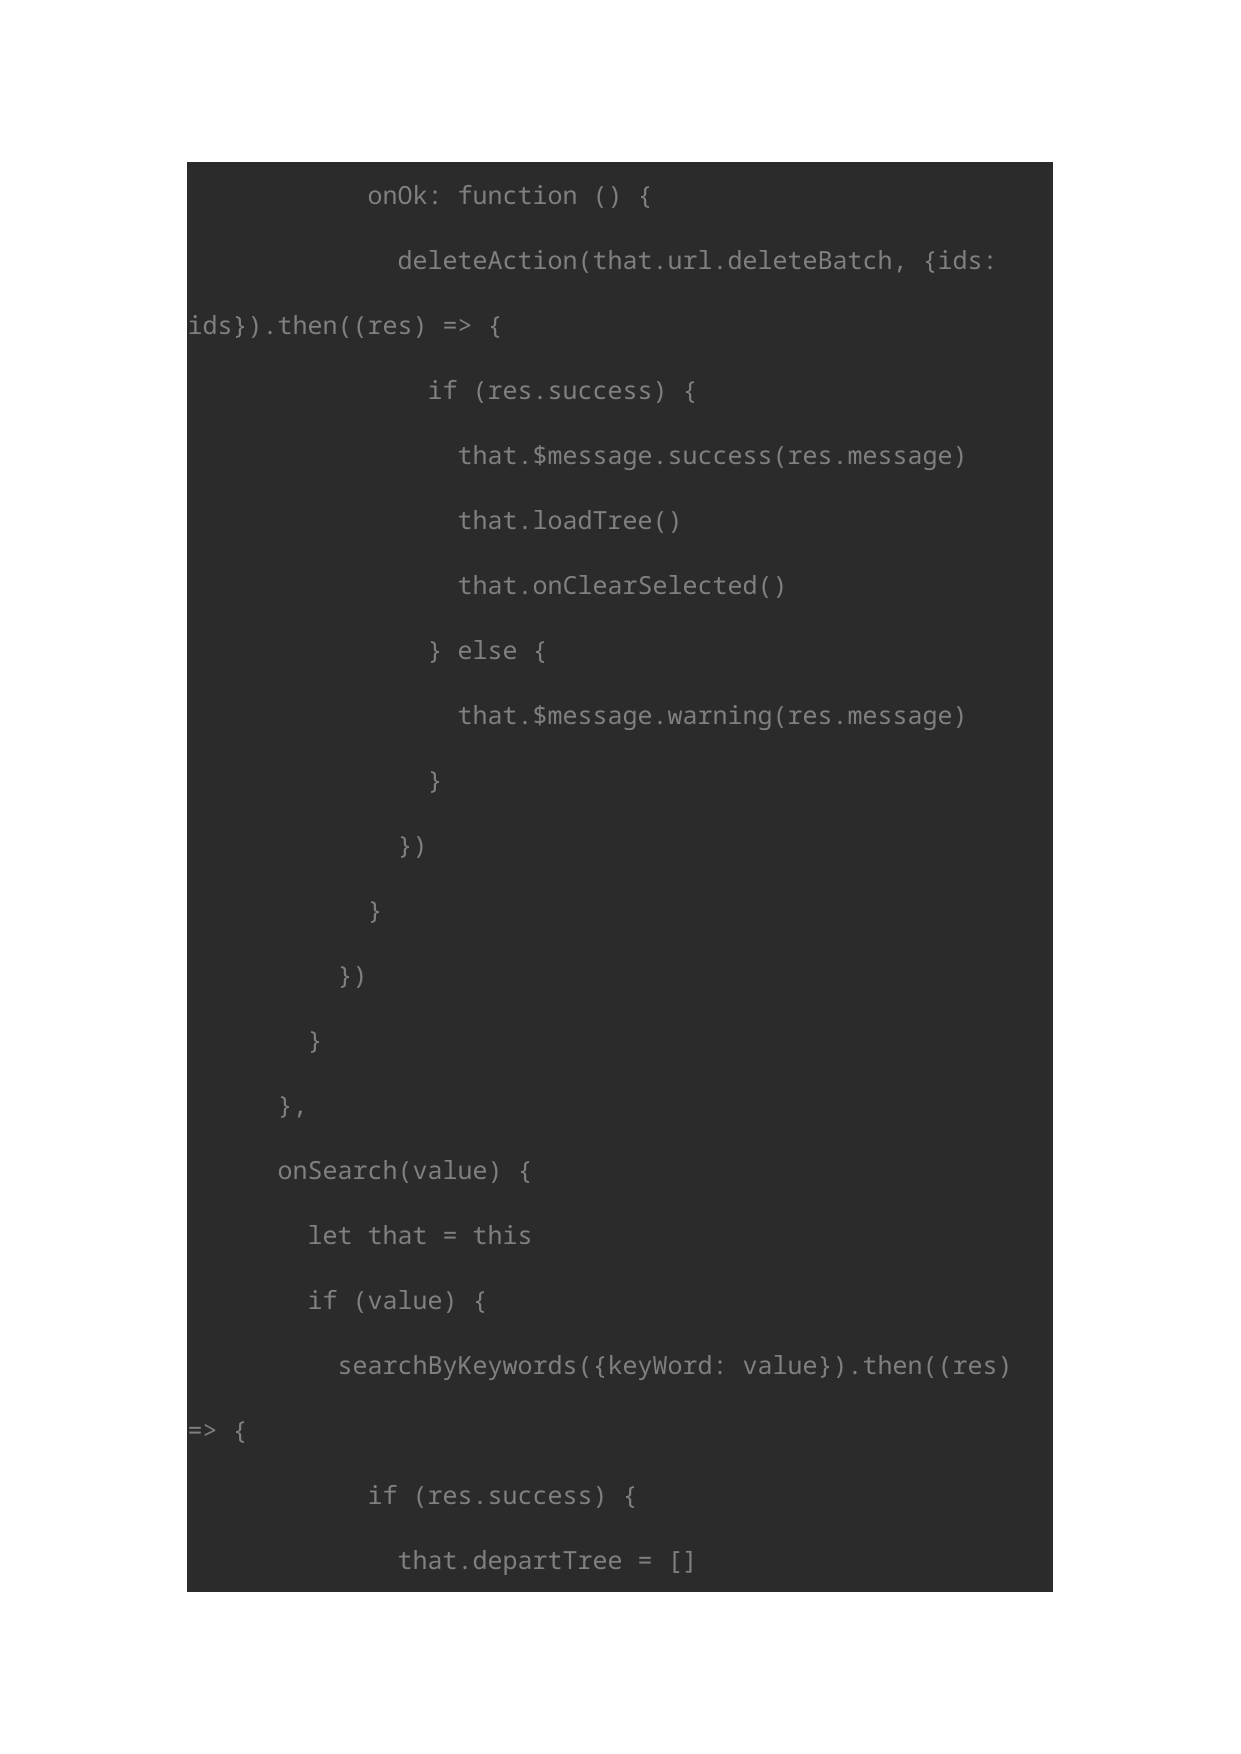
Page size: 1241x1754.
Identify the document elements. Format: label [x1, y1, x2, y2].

text [187, 162, 1053, 1592]
